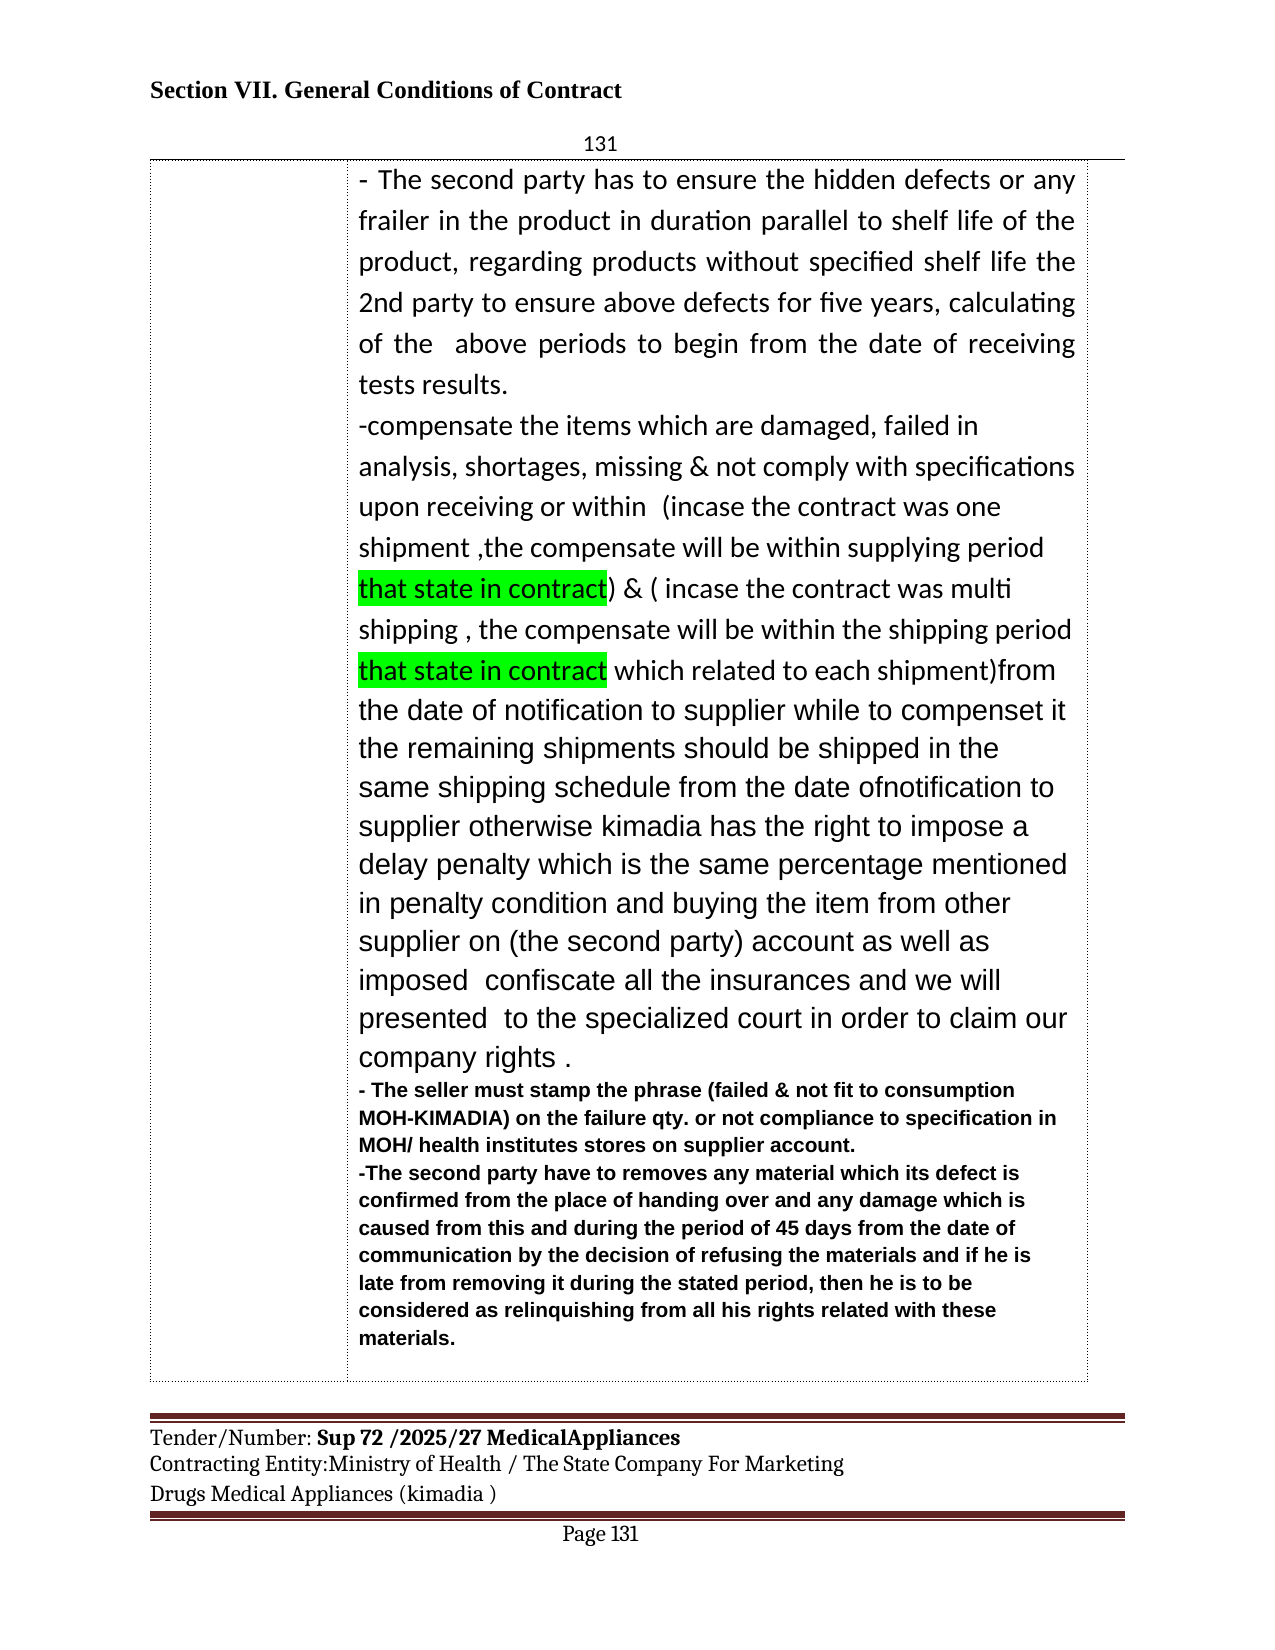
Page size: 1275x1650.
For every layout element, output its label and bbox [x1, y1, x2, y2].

table_cell [347, 160, 1088, 1381]
table_cell [150, 160, 347, 1381]
